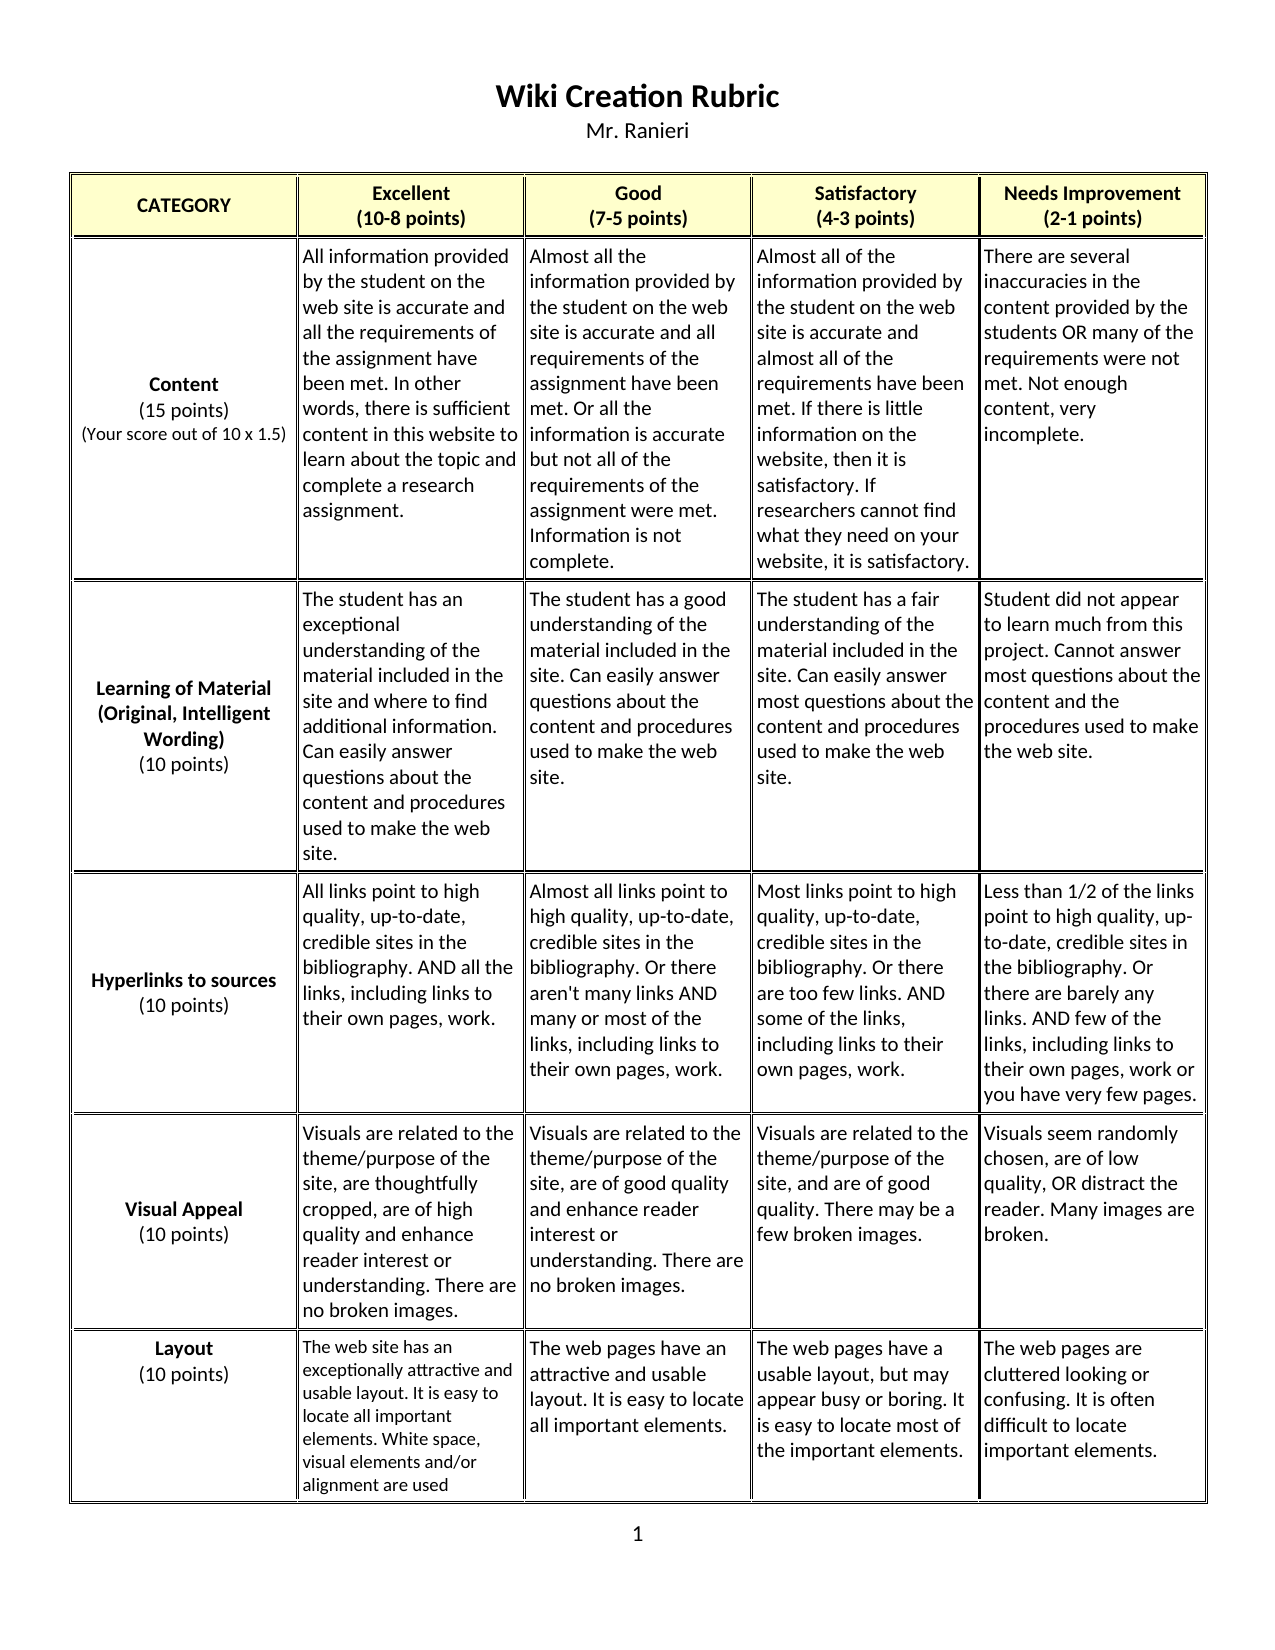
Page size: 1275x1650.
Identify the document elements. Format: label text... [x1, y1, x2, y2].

table_cell Visuals are related to the theme/purpose of the site, are of good quality and enhance reader interest or understanding. There are no broken images. [526, 1115, 750, 1328]
table_header Good (7-5 points) [525, 175, 752, 235]
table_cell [979, 1328, 1206, 1501]
table_cell Student did not appear to learn much from this project. Cannot answer most questions about the content and the procedures used to make the web site. [981, 578, 1205, 870]
table_header Satisfactory (4-3 points) [752, 173, 979, 235]
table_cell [752, 1331, 979, 1501]
table_cell Visual Appeal (10 points) [70, 1112, 297, 1328]
table_header CATEGORY [72, 175, 297, 235]
table_cell Almost all links point to high quality, up-to-date, credible sites in the bibliography. Or there aren't many links AND many or most of the links, including links to their own pages, work. [526, 874, 750, 1112]
table_cell Layout (10 points) [70, 1328, 297, 1501]
table_cell Visuals seem randomly chosen, are of low quality, OR distract the reader. Many images are broken. [979, 1112, 1206, 1328]
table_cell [298, 1331, 525, 1501]
table_cell All links point to high quality, up-to-date, credible sites in the bibliography. AND all the links, including links to their own pages, work. [299, 874, 523, 1112]
table_cell The student has a good understanding of the material included in the site. Can easily answer questions about the content and procedures used to make the web site. [526, 582, 750, 870]
table_cell Visuals are related to the theme/purpose of the site, are thoughtfully cropped, are of high quality and enhance reader interest or understanding. There are no broken images. [299, 1115, 523, 1328]
table_header Excellent (10-8 points) [298, 175, 525, 235]
table_cell Visuals are related to the theme/purpose of the site, and are of good quality. There may be a few broken images. [753, 1115, 978, 1328]
table_cell Content (15 points) (Your score out of 10 x 1.5) [72, 235, 296, 578]
table_cell Almost all of the information provided by the student on the web site is accurate and almost all of the requirements have been met. If there is little information on the website, then it is satisfactory. If researchers cannot find what they need on your website, it is satisfactory. [753, 239, 978, 578]
table_cell Most links point to high quality, up-to-date, credible sites in the bibliography. Or there are too few links. AND some of the links, including links to their own pages, work. [753, 874, 978, 1112]
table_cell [525, 1331, 752, 1501]
table_cell Less than 1/2 of the links point to high quality, up-to-date, credible sites in the bibliography. Or there are barely any links. AND few of the links, including links to their own pages, work or you have very few pages. [981, 870, 1205, 1112]
table_cell Learning of Material (Original, Intelligent Wording) (10 points) [72, 578, 296, 870]
table_cell All information provided by the student on the web site is accurate and all the requirements of the assignment have been met. In other words, there is sufficient content in this website to learn about the topic and complete a research assignment. [299, 239, 523, 578]
table_cell The student has an exceptional understanding of the material included in the site and where to find additional information. Can easily answer questions about the content and procedures used to make the web site. [299, 582, 523, 870]
table_header Needs Improvement (2-1 points) [979, 175, 1205, 235]
table_cell There are several inaccuracies in the content provided by the students OR many of the requirements were not met. Not enough content, very incomplete. [981, 235, 1205, 578]
table_cell The student has a fair understanding of the material included in the site. Can easily answer most questions about the content and procedures used to make the web site. [753, 582, 978, 870]
table_cell Hyperlinks to sources (10 points) [72, 870, 296, 1112]
table_cell Almost all the information provided by the student on the web site is accurate and all requirements of the assignment have been met. Or all the information is accurate but not all of the requirements of the assignment were met. Information is not complete. [526, 239, 750, 578]
